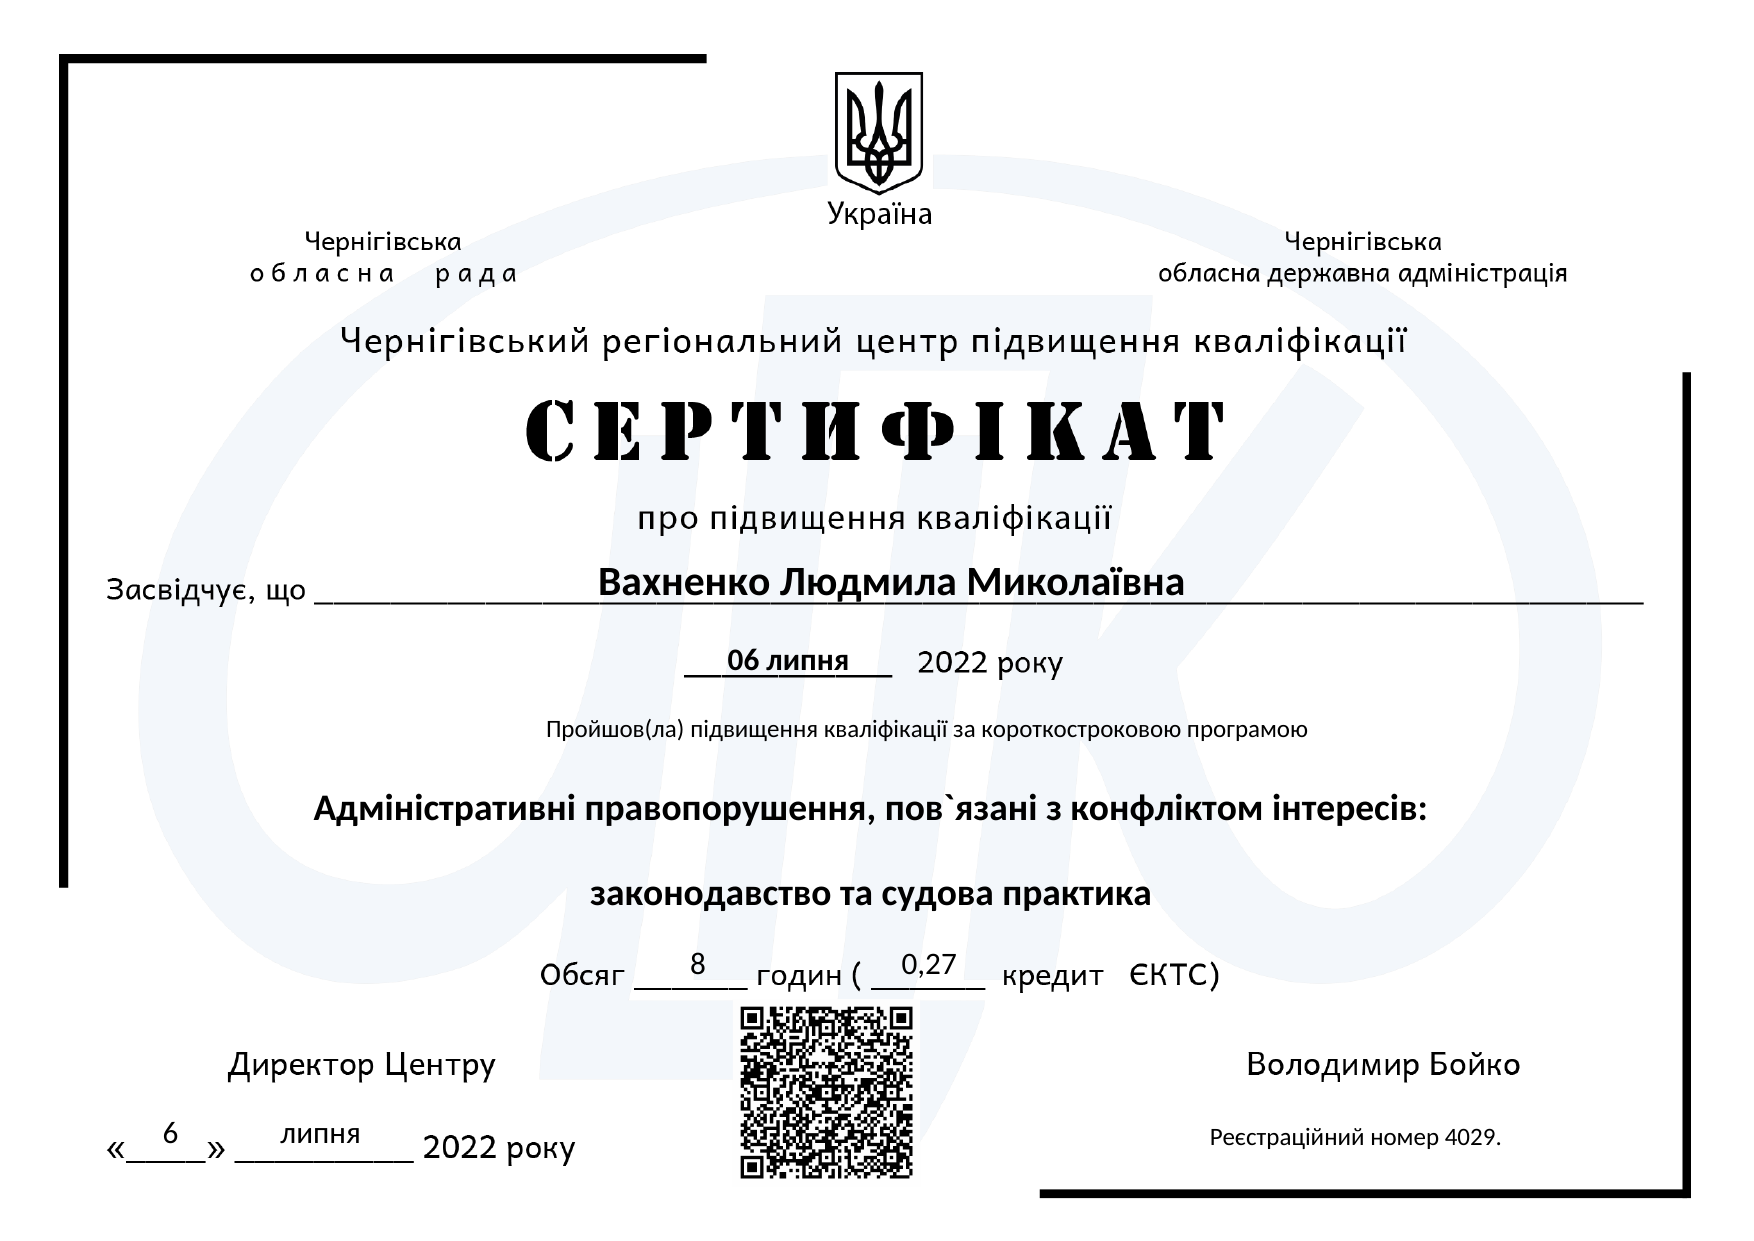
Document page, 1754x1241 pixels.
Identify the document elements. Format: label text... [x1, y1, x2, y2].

picture [59, 606, 1691, 1205]
picture [59, 54, 1691, 555]
text Вахненко Людмила Миколаївна [29, 555, 1754, 606]
text Реєстраційний номер 4029. [1166, 1121, 1754, 1151]
text Пройшов(ла) підвищення кваліфікації за короткостроковою програмою [472, 714, 1754, 744]
